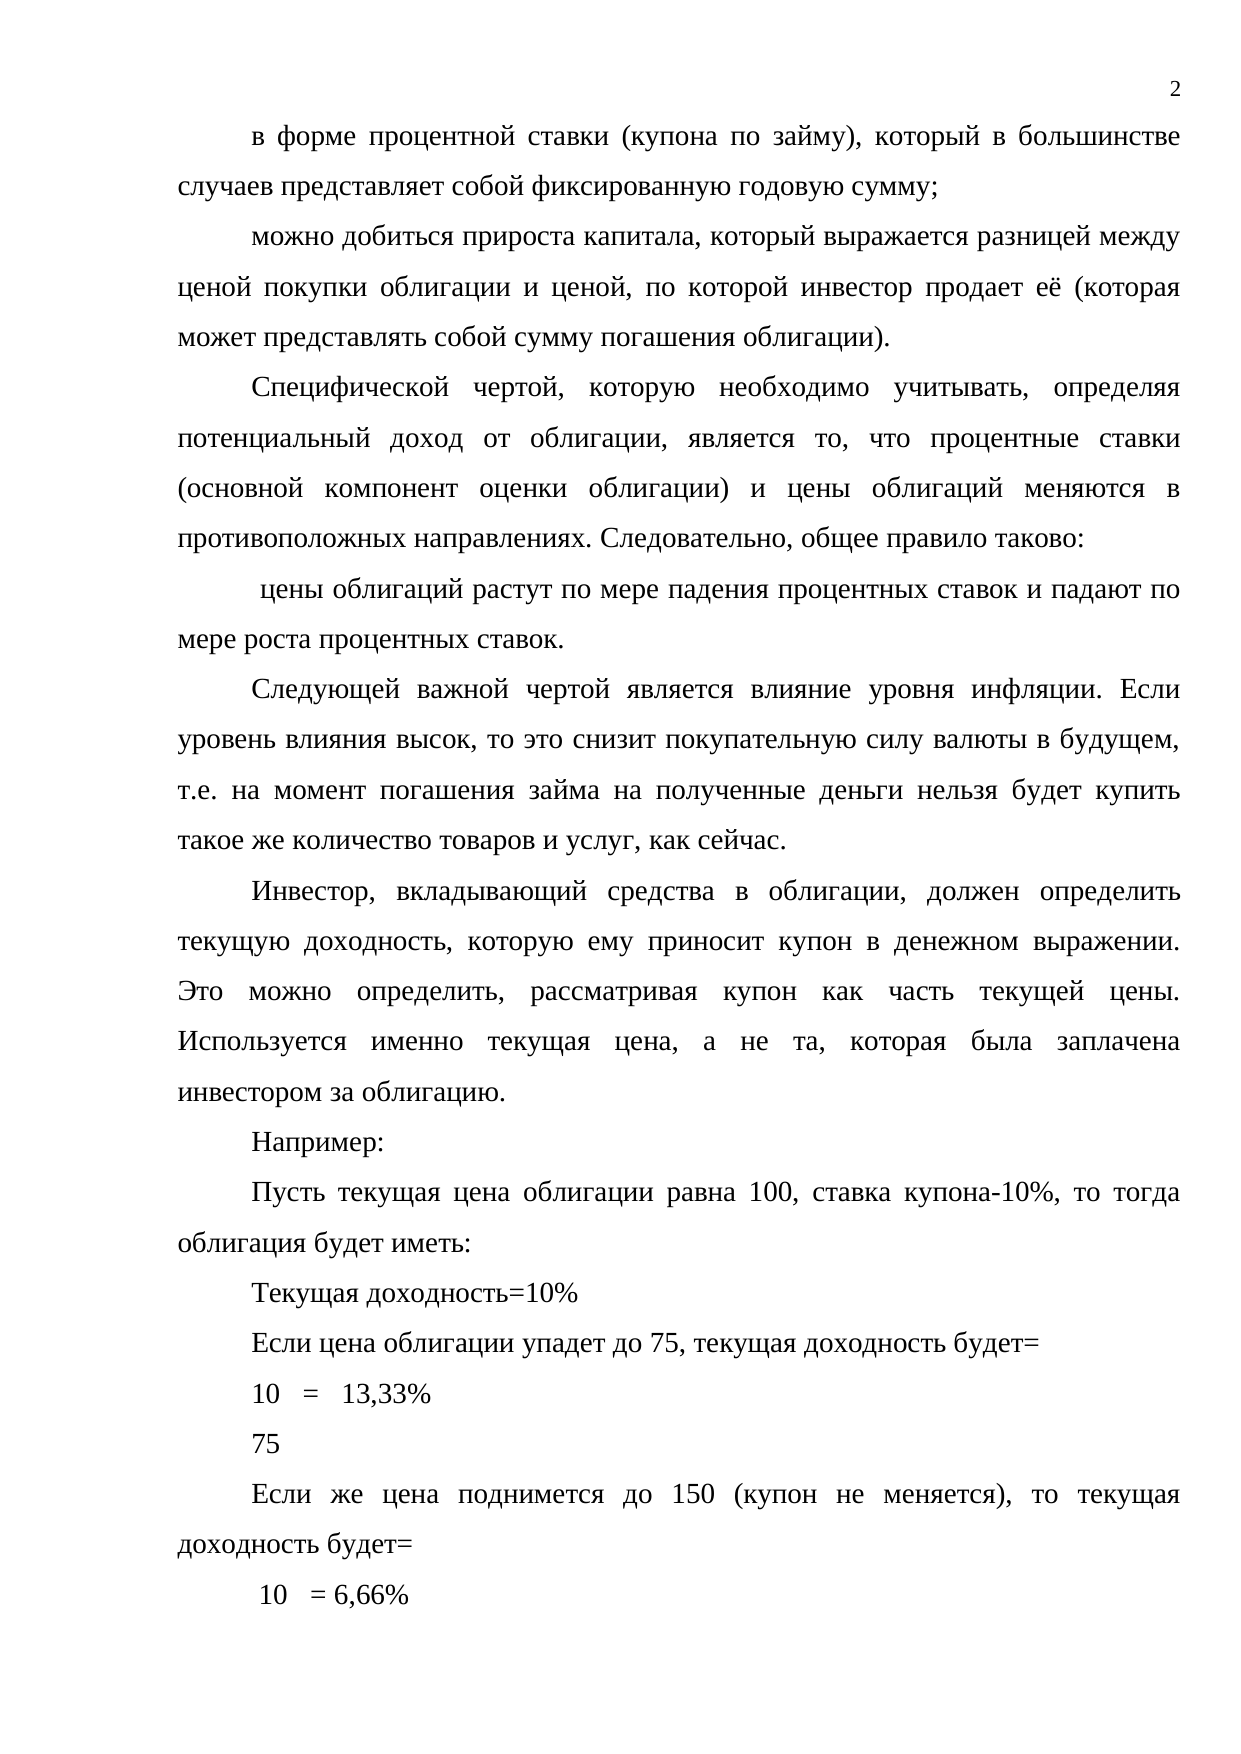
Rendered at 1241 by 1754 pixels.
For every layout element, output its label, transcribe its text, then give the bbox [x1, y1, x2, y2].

text Например: [177, 1124, 1181, 1158]
text Пусть текущая цена облигации равна 100, ставка купона-10%, то тогда облигация будет иметь: [177, 1175, 1181, 1258]
text можно добиться прироста капитала, который выражается разницей между ценой покупки облигации и ценой, по которой инвестор продает её (которая может представлять собой сумму погашения облигации). [177, 219, 1181, 353]
text 10 = 13,33% [177, 1376, 1181, 1409]
text Если цена облигации упадет до 75, текущая доходность будет= [177, 1326, 1181, 1359]
text 75 [177, 1426, 1181, 1460]
text Специфической чертой, которую необходимо учитывать, определяя потенциальный доход от облигации, является то, что процентные ставки (основной компонент оценки облигации) и цены облигаций меняются в противоположных направлениях. Следовательно, общее правило таково: [177, 370, 1181, 554]
text Текущая доходность=10% [177, 1275, 1181, 1309]
text Инвестор, вкладывающий средства в облигации, должен определить текущую доходность, которую ему приносит купон в денежном выражении. Это можно определить, рассматривая купон как часть текущей цены. Используется именно текущая цена, а не та, которая была заплачена инвестором за облигацию. [177, 873, 1181, 1108]
text в форме процентной ставки (купона по займу), который в большинстве случаев представляет собой фиксированную годовую сумму; [177, 118, 1181, 202]
text Следующей важной чертой является влияние уровня инфляции. Если уровень влияния высок, то это снизит покупательную силу валюты в будущем, т.е. на момент погашения займа на полученные деньги нельзя будет купить такое же количество товаров и услуг, как сейчас. [177, 672, 1181, 856]
text цены облигаций растут по мере падения процентных ставок и падают по мере роста процентных ставок. [177, 571, 1181, 655]
text 10 = 6,66% [177, 1577, 1181, 1611]
text Если же цена поднимется до 150 (купон не меняется), то текущая доходность будет= [177, 1477, 1181, 1560]
